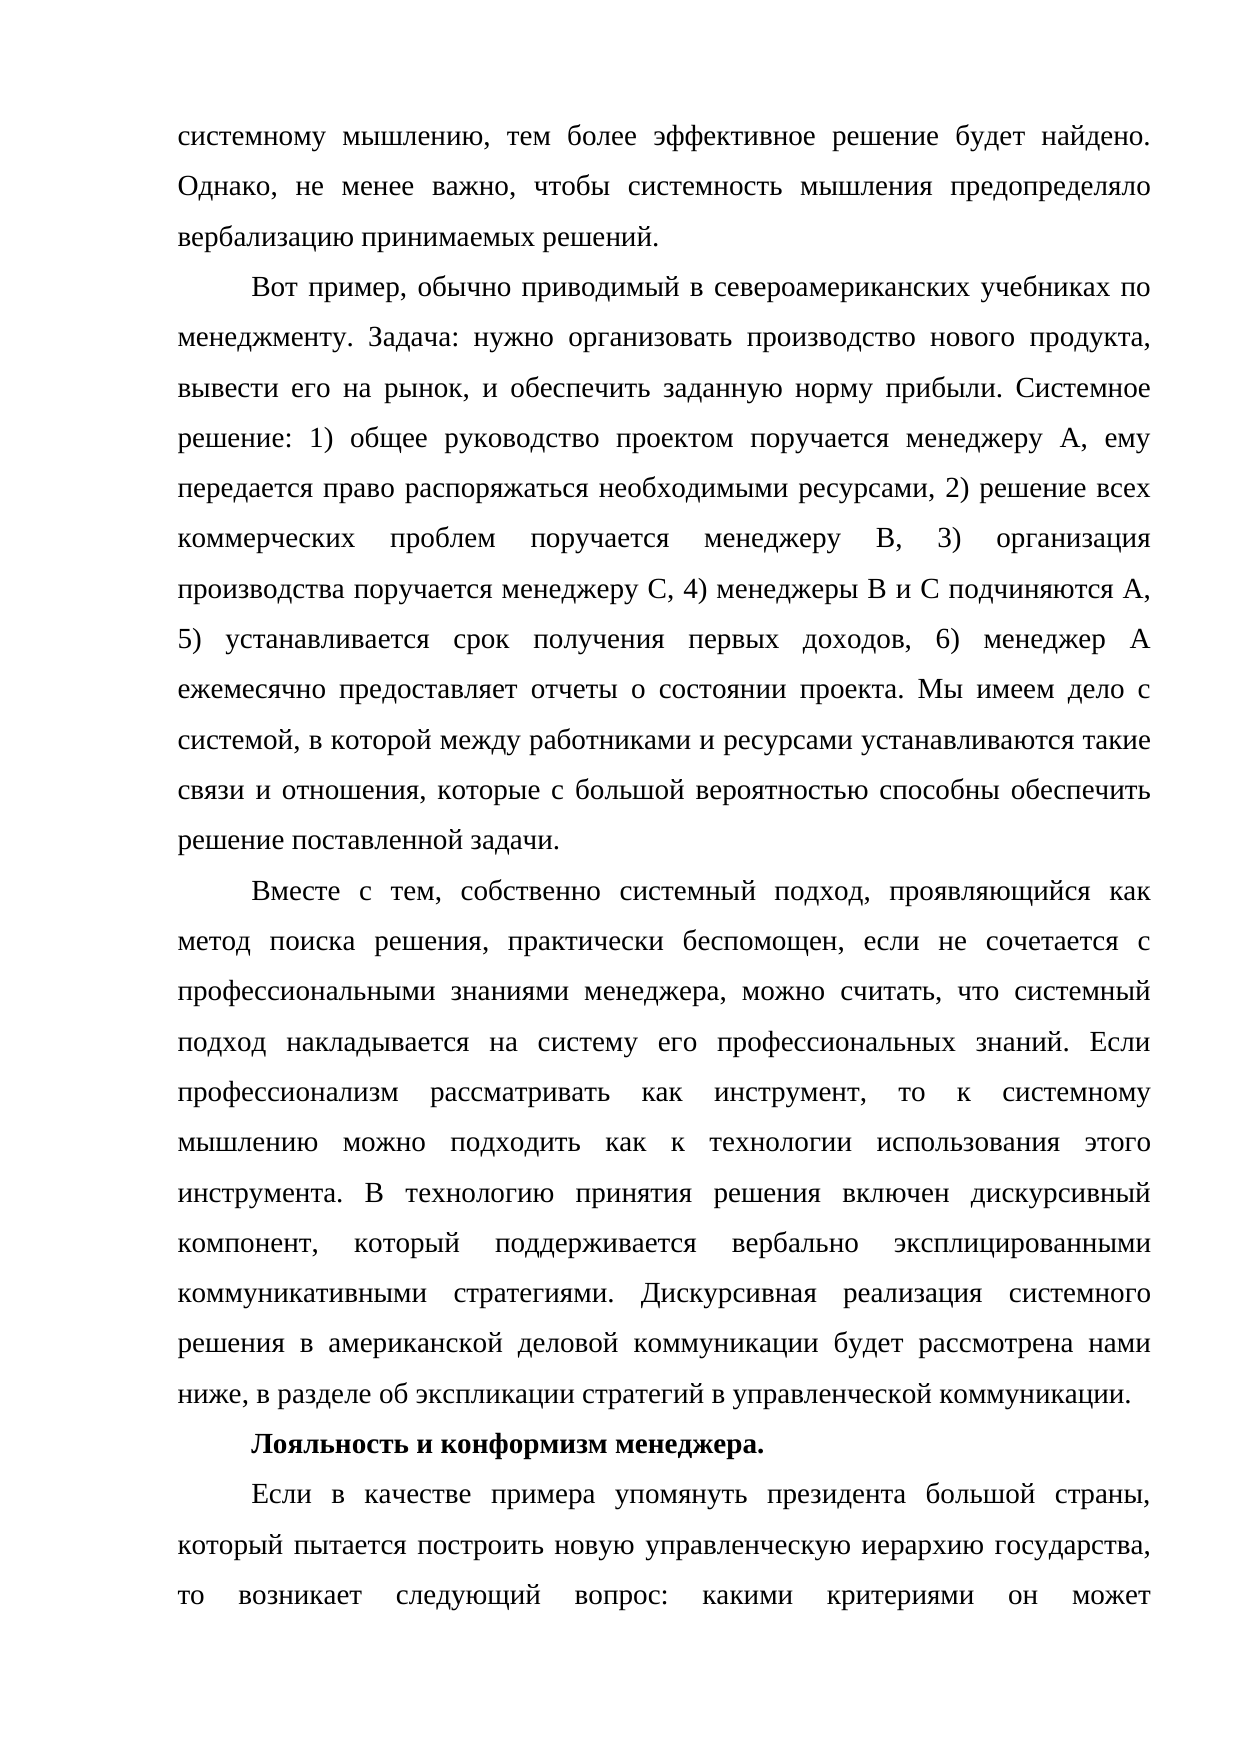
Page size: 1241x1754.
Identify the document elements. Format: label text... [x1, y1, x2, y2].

text Вот пример, обычно приводимый в североамериканских учебниках по менеджменту. Задача: нужно организовать производство нового продукта, вывести его на рынок, и обеспечить заданную норму прибыли. Системное решение: 1) общее руководство проектом поручается менеджеру А, ему передается право распоряжаться необходимыми ресурсами, 2) решение всех коммерческих проблем поручается менеджеру В, 3) организация производства поручается менеджеру С, 4) менеджеры В и С подчиняются А, 5) устанавливается срок получения первых доходов, 6) менеджер А ежемесячно предоставляет отчеты о состоянии проекта. Мы имеем дело с системой, в которой между работниками и ресурсами устанавливаются такие связи и отношения, которые с большой вероятностью способны обеспечить решение поставленной задачи. [177, 269, 1152, 856]
text Вместе с тем, собственно системный подход, проявляющийся как метод поиска решения, практически беспомощен, если не сочетается с профессиональными знаниями менеджера, можно считать, что системный подход накладывается на систему его профессиональных знаний. Если профессионализм рассматривать как инструмент, то к системному мышлению можно подходить как к технологии использования этого инструмента. В технологию принятия решения включен дискурсивный компонент, который поддерживается вербально эксплицированными коммуникативными стратегиями. Дискурсивная реализация системного решения в американской деловой коммуникации будет рассмотрена нами ниже, в разделе об экспликации стратегий в управленческой коммуникации. [177, 873, 1152, 1409]
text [177, 1477, 1152, 1611]
text Лояльность и конформизм менеджера. [177, 1426, 1152, 1460]
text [177, 118, 1152, 252]
